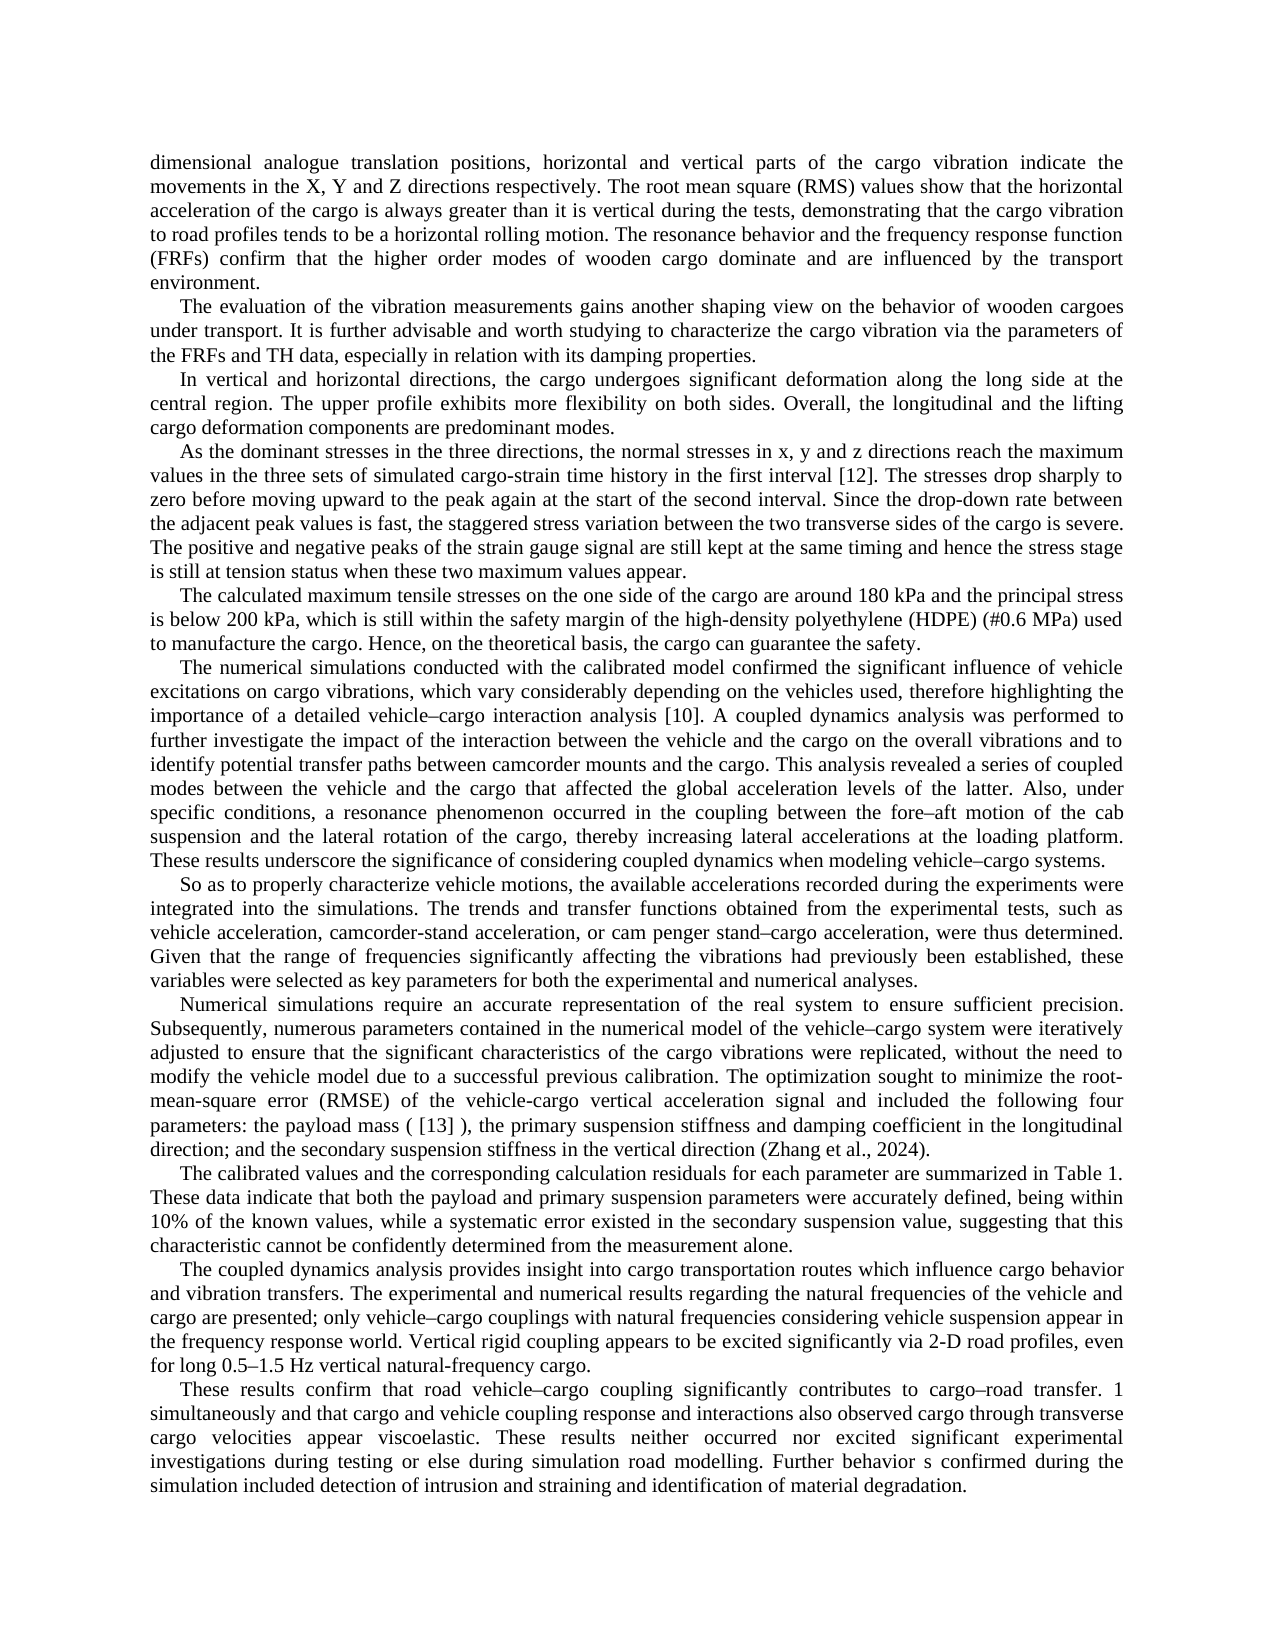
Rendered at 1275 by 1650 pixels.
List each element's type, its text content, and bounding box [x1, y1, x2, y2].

list Numerical simulations require an accurate representation of the real system to ensure sufficient precision. Subsequently, numerous parameters contained in the numerical model of the vehicle–cargo system were iteratively adjusted to ensure that the significant characteristics of the cargo vibrations were replicated, without the need to modify the vehicle model due to a successful previous calibration. The optimization sought to minimize the root-mean-square error (RMSE) of the vehicle-cargo vertical acceleration signal and included the following four parameters: the payload mass ( [13] ), the primary suspension stiffness and damping coefficient in the longitudinal direction; and the secondary suspension stiffness in the vertical direction (Zhang et al., 2024). [150, 992, 1125, 1161]
list As the dominant stresses in the three directions, the normal stresses in x, y and z directions reach the maximum values in the three sets of simulated cargo-strain time history in the first interval [12]. The stresses drop sharply to zero before moving upward to the peak again at the start of the second interval. Since the drop-down rate between the adjacent peak values is fast, the staggered stress variation between the two transverse sides of the cargo is severe. The positive and negative peaks of the strain gauge signal are still kept at the same timing and hence the stress stage is still at tension status when these two maximum values appear. [150, 439, 1125, 583]
list The calculated maximum tensile stresses on the one side of the cargo are around 180 kPa and the principal stress is below 200 kPa, which is still within the safety margin of the high-density polyethylene (HDPE) (#0.6 MPa) used to manufacture the cargo. Hence, on the theoretical basis, the cargo can guarantee the safety. [150, 583, 1125, 655]
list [150, 150, 1125, 294]
list These results confirm that road vehicle–cargo coupling significantly contributes to cargo–road transfer. 1 simultaneously and that cargo and vehicle coupling response and interactions also observed cargo through transverse cargo velocities appear viscoelastic. These results neither occurred nor excited significant experimental investigations during testing or else during simulation road modelling. Further behavior s confirmed during the simulation included detection of intrusion and straining and identification of material degradation. [150, 1377, 1125, 1497]
list So as to properly characterize vehicle motions, the available accelerations recorded during the experiments were integrated into the simulations. The trends and transfer functions obtained from the experimental tests, such as vehicle acceleration, camcorder-stand acceleration, or cam penger stand–cargo acceleration, were thus determined. Given that the range of frequencies significantly affecting the vibrations had previously been established, these variables were selected as key parameters for both the experimental and numerical analyses. [150, 872, 1125, 992]
list The calibrated values and the corresponding calculation residuals for each parameter are summarized in Table 1. These data indicate that both the payload and primary suspension parameters were accurately defined, being within 10% of the known values, while a systematic error existed in the secondary suspension value, suggesting that this characteristic cannot be confidently determined from the measurement alone. [150, 1161, 1125, 1257]
list The numerical simulations conducted with the calibrated model confirmed the significant influence of vehicle excitations on cargo vibrations, which vary considerably depending on the vehicles used, therefore highlighting the importance of a detailed vehicle–cargo interaction analysis [10]. A coupled dynamics analysis was performed to further investigate the impact of the interaction between the vehicle and the cargo on the overall vibrations and to identify potential transfer paths between camcorder mounts and the cargo. This analysis revealed a series of coupled modes between the vehicle and the cargo that affected the global acceleration levels of the latter. Also, under specific conditions, a resonance phenomenon occurred in the coupling between the fore–aft motion of the cab suspension and the lateral rotation of the cargo, thereby increasing lateral accelerations at the loading platform. These results underscore the significance of considering coupled dynamics when modeling vehicle–cargo systems. [150, 655, 1125, 872]
list The evaluation of the vibration measurements gains another shaping view on the behavior of wooden cargoes under transport. It is further advisable and worth studying to characterize the cargo vibration via the parameters of the FRFs and TH data, especially in relation with its damping properties. [150, 294, 1125, 367]
list In vertical and horizontal directions, the cargo undergoes significant deformation along the long side at the central region. The upper profile exhibits more flexibility on both sides. Overall, the longitudinal and the lifting cargo deformation components are predominant modes. [150, 367, 1125, 439]
list The coupled dynamics analysis provides insight into cargo transportation routes which influence cargo behavior and vibration transfers. The experimental and numerical results regarding the natural frequencies of the vehicle and cargo are presented; only vehicle–cargo couplings with natural frequencies considering vehicle suspension appear in the frequency response world. Vertical rigid coupling appears to be excited significantly via 2-D road profiles, even for long 0.5–1.5 Hz vertical natural-frequency cargo. [150, 1257, 1125, 1377]
